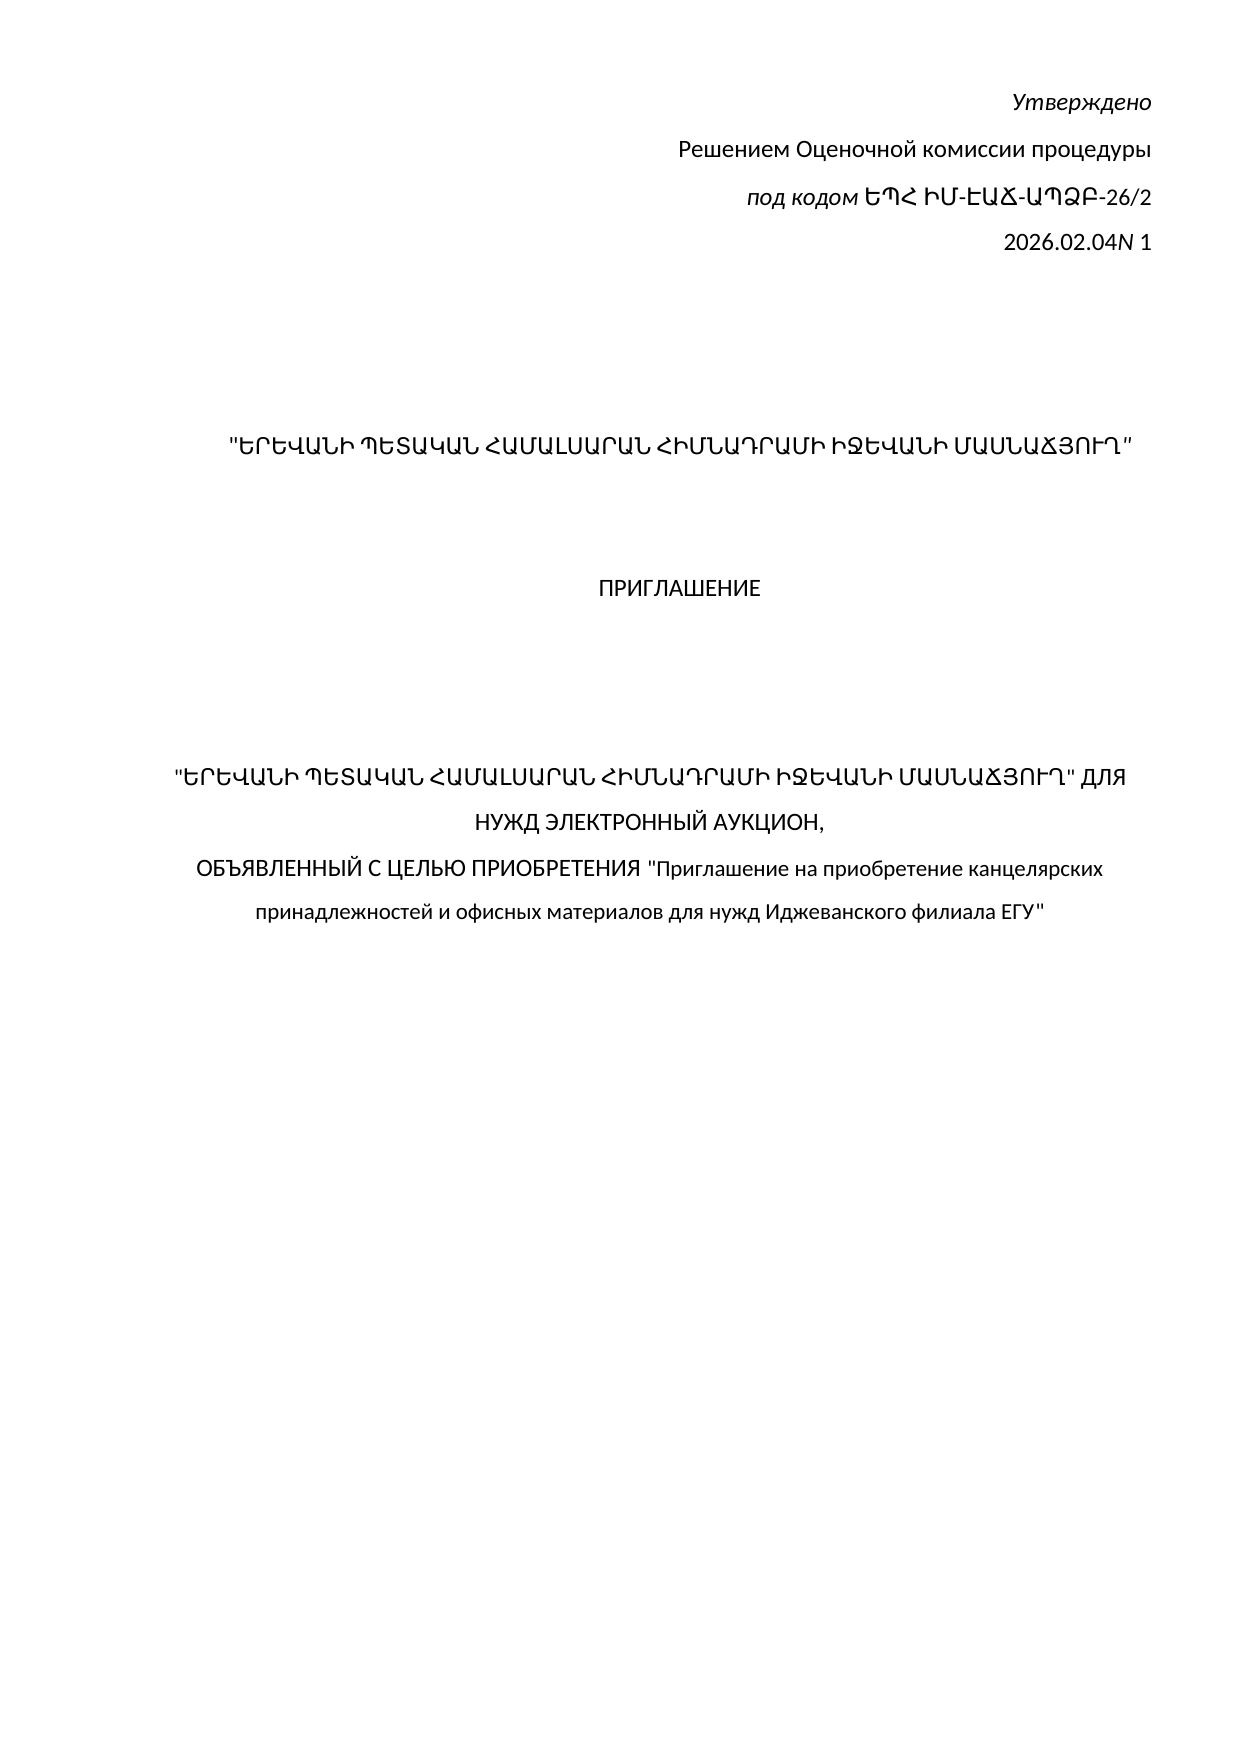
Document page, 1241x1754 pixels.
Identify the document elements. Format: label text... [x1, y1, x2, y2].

text ОБЪЯВЛЕННЫЙ С ЦЕЛЬЮ ПРИОБРЕТЕНИЯ "Приглашение на приобретение канцелярских принадлежностей и офисных материалов для нужд Иджеванского филиала ЕГУ" [148, 852, 1152, 925]
text Решением Оценочной комиссии процедуры [148, 134, 1152, 164]
text Утверждено [148, 86, 1152, 117]
text ПРИГЛАШЕНИЕ [148, 572, 1152, 603]
text под кодом ԵՊՀ ԻՄ-ԷԱՃ-ԱՊՁԲ-26/2 2026.02.04 N 1 [148, 181, 1152, 257]
text "ԵՐԵՎԱՆԻ ՊԵՏԱԿԱՆ ՀԱՄԱԼՍԱՐԱՆ ՀԻՄՆԱԴՐԱՄԻ ԻՋԵՎԱՆԻ ՄԱՍՆԱՃՅՈՒՂ" [148, 431, 1152, 461]
text "ԵՐԵՎԱՆԻ ՊԵՏԱԿԱՆ ՀԱՄԱԼՍԱՐԱՆ ՀԻՄՆԱԴՐԱՄԻ ԻՋԵՎԱՆԻ ՄԱՍՆԱՃՅՈՒՂ" ДЛЯ НУЖД ЭЛЕКТРОННЫЙ АУКЦИОН, [148, 761, 1152, 837]
